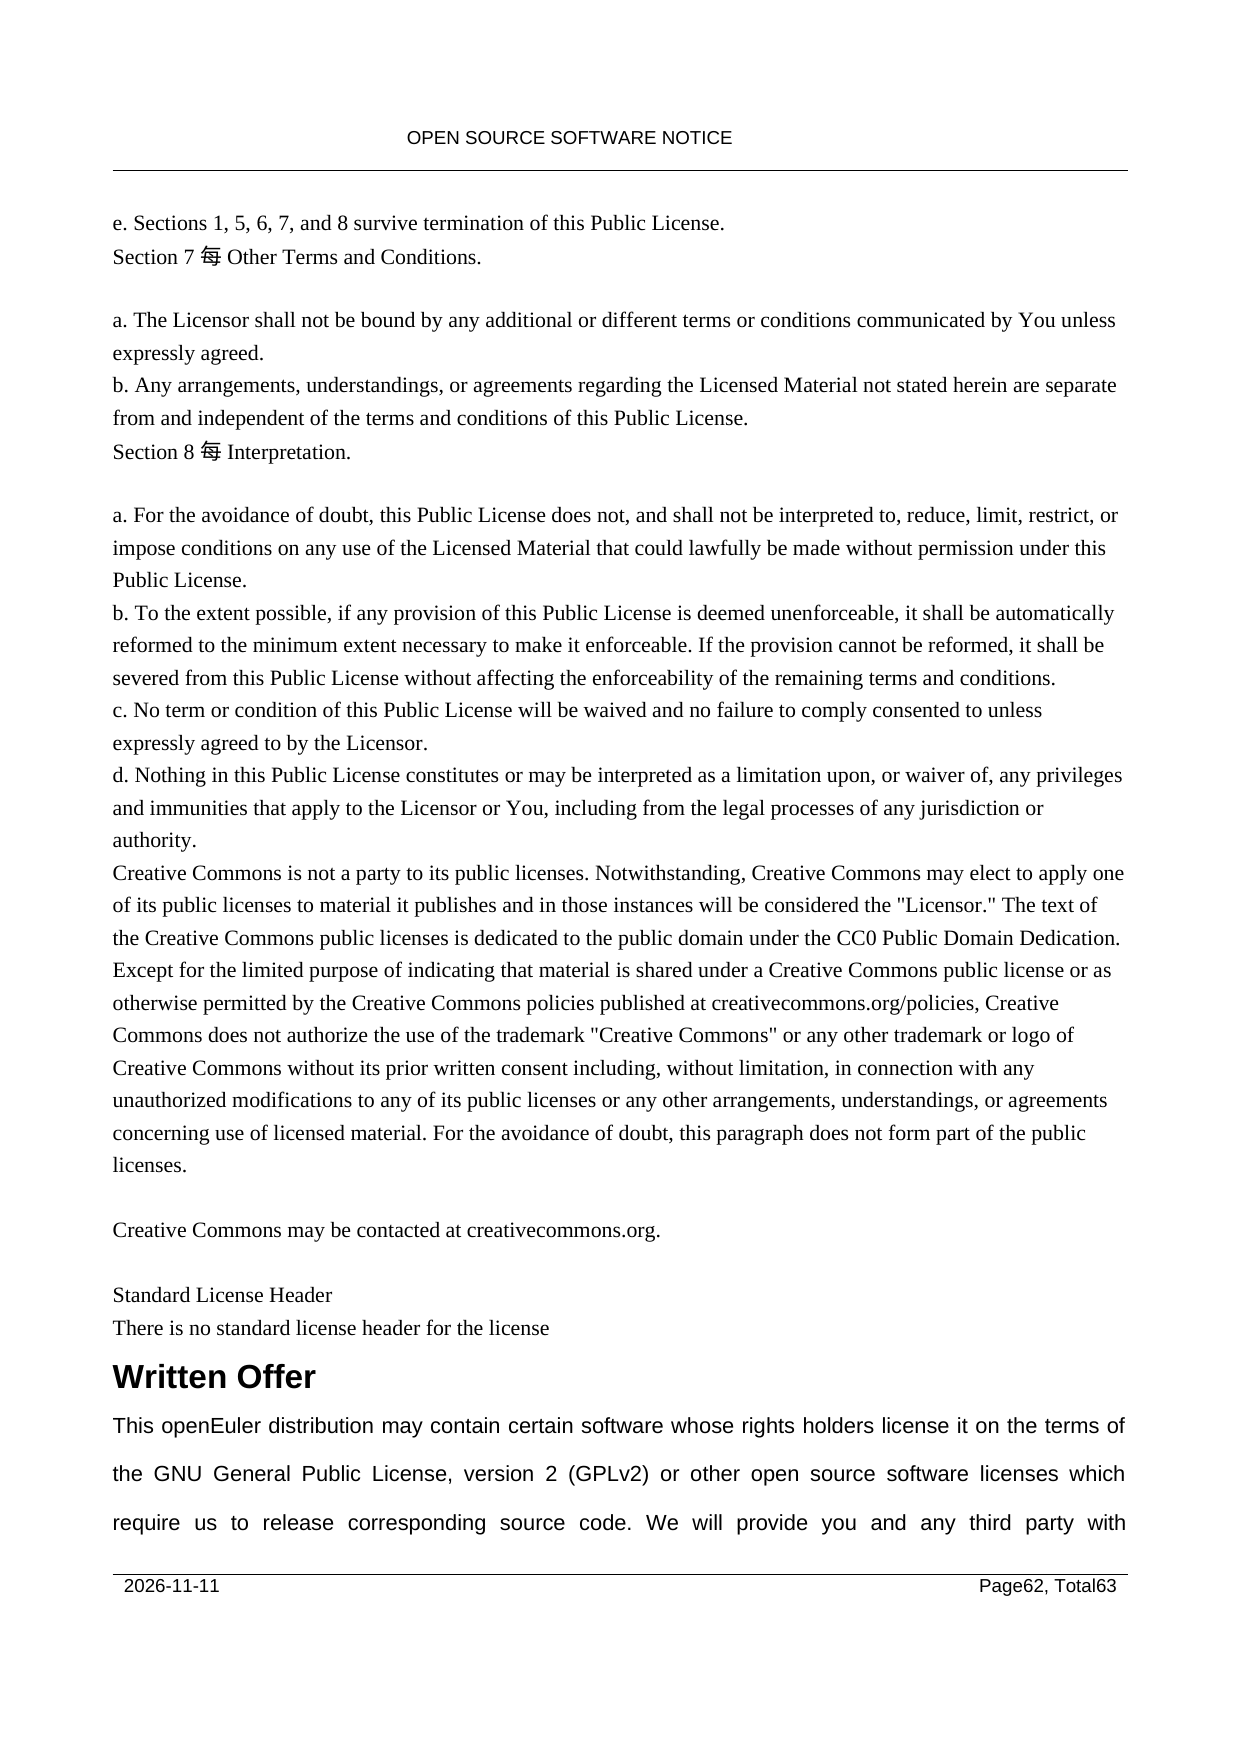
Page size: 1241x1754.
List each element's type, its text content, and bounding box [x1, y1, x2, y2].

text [112, 1409, 1128, 1539]
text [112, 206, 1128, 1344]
text Written Offer [112, 1344, 1128, 1409]
